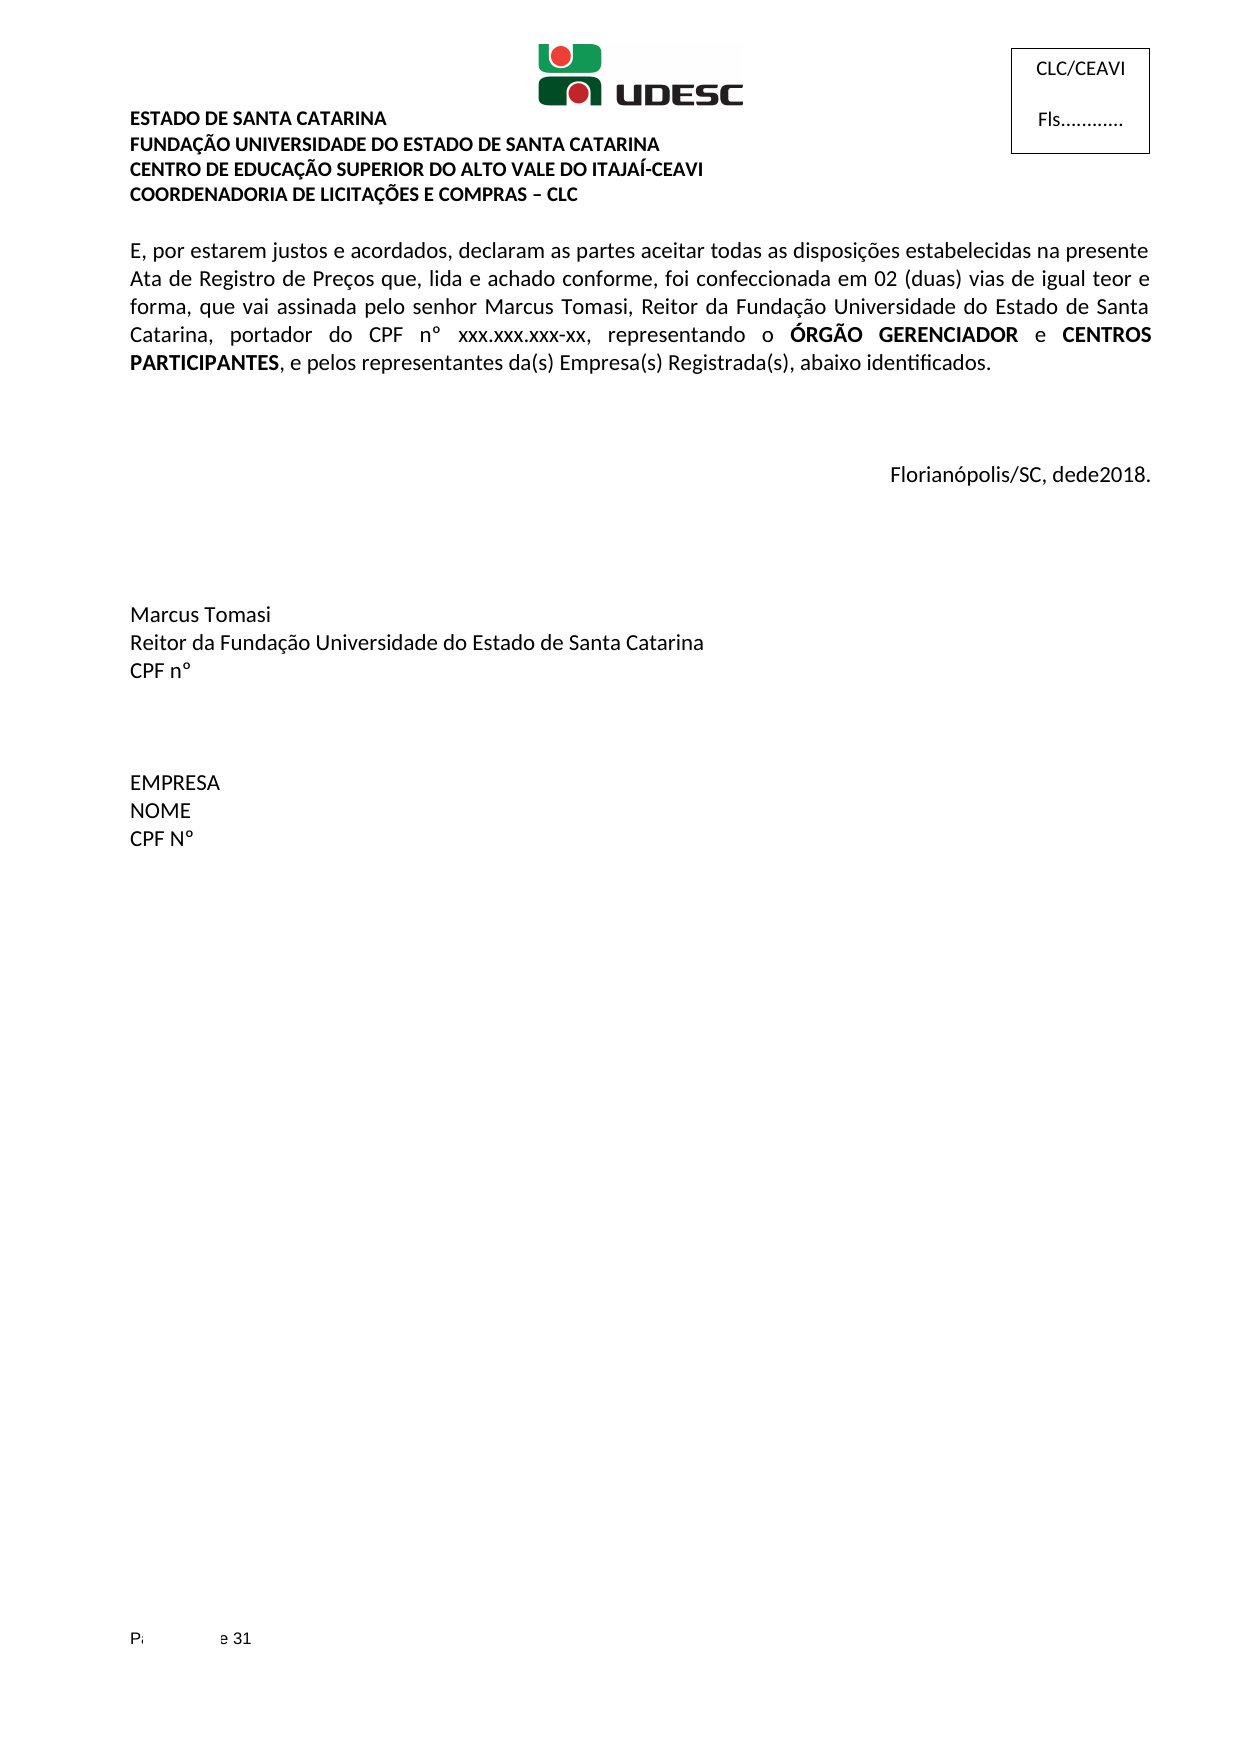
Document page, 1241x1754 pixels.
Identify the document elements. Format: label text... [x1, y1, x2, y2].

text NOME [130, 796, 1152, 824]
text CPF Nº [130, 824, 1152, 852]
text Florianópolis/SC, dede2018. [130, 460, 1152, 488]
text CPF nº [130, 656, 1152, 684]
text E, por estarem justos e acordados, declaram as partes aceitar todas as disposições estabelecidas na presente Ata de Registro de Preços que, lida e achado conforme, foi confeccionada em 02 (duas) vias de igual teor e forma, que vai assinada pelo senhor Marcus Tomasi, Reitor da Fundação Universidade do Estado de Santa Catarina, portador do CPF nº xxx.xxx.xxx-xx, representando o ÓRGÃO GERENCIADOR e CENTROS PARTICIPANTES, e pelos representantes da(s) Empresa(s) Registrada(s), abaixo identificados. [130, 236, 1152, 376]
text Reitor da Fundação Universidade do Estado de Santa Catarina [130, 628, 1152, 656]
text Marcus Tomasi [130, 600, 1152, 628]
picture [538, 44, 744, 106]
text EMPRESA [130, 768, 1152, 796]
